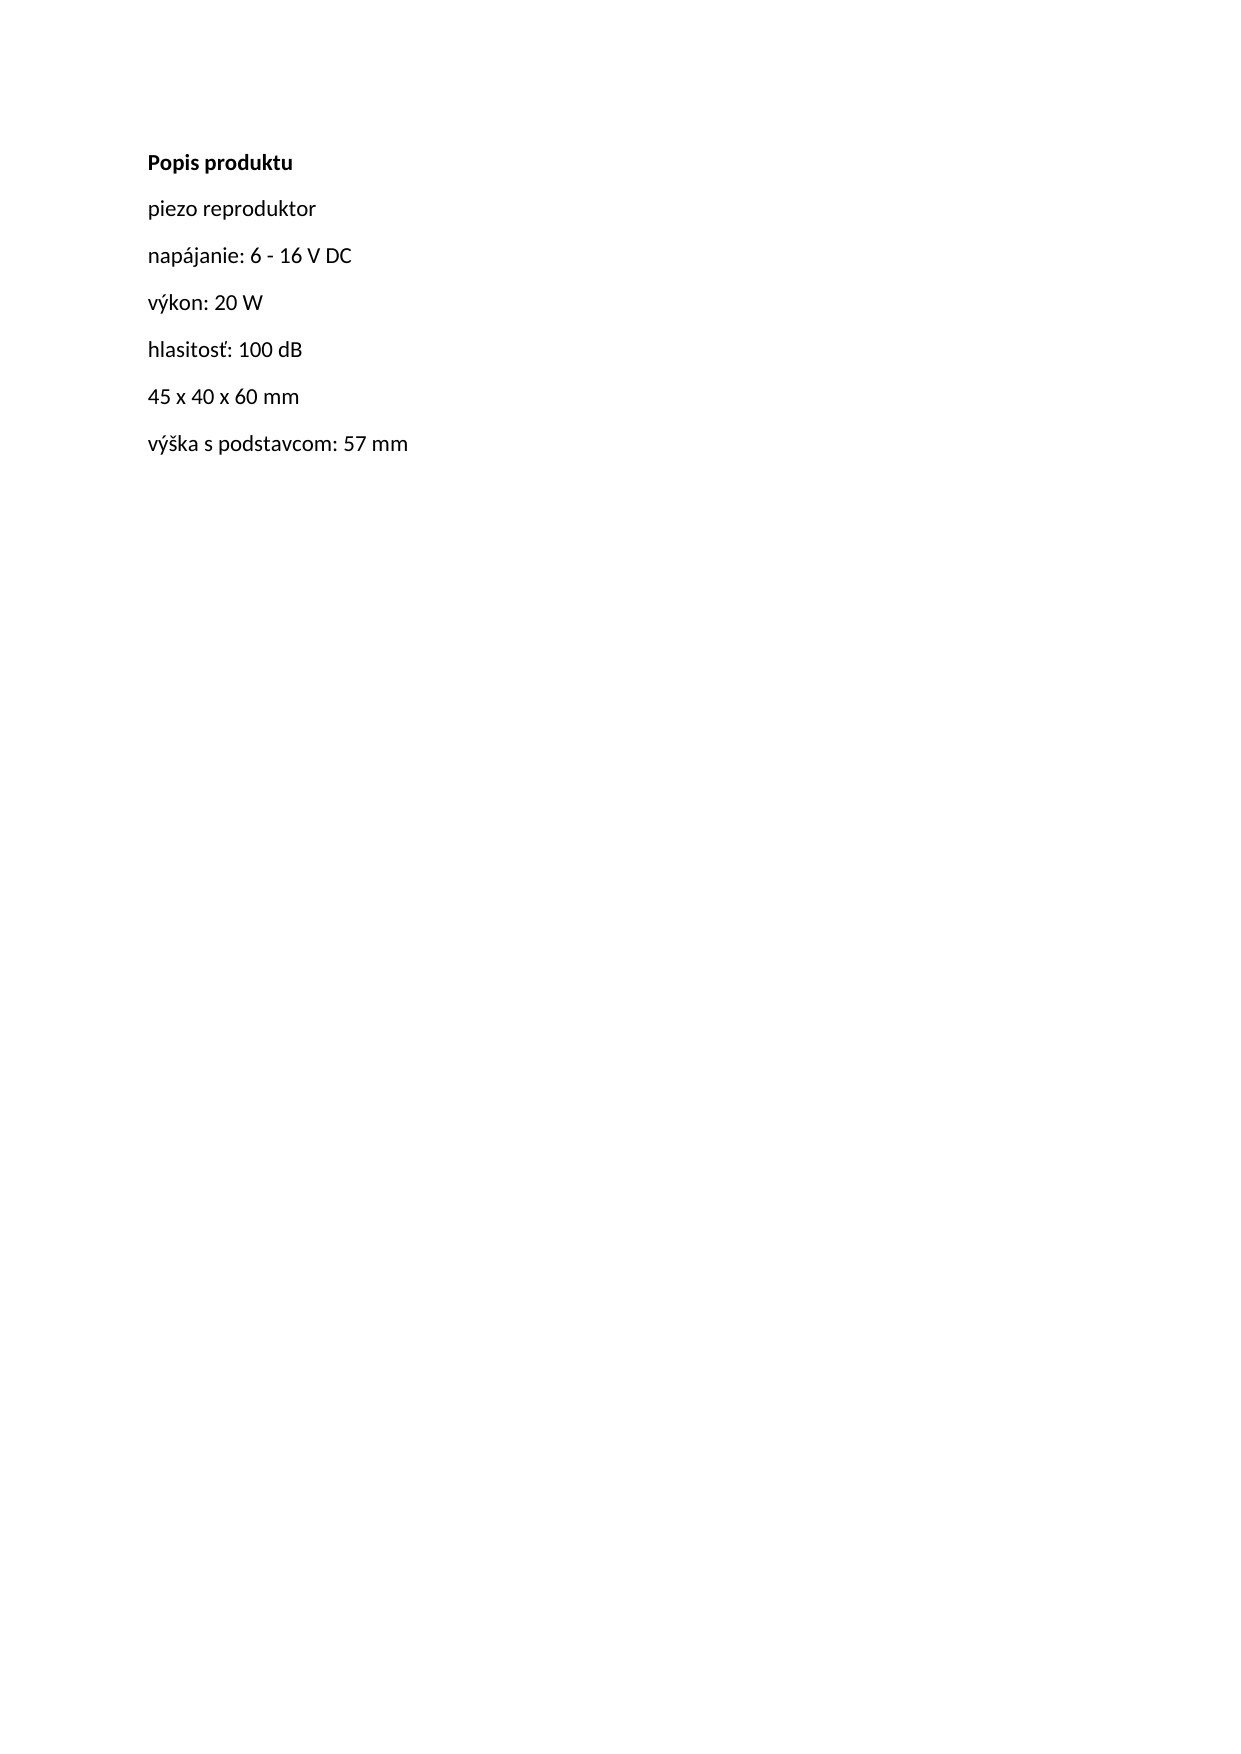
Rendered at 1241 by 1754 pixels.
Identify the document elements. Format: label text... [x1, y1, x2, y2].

text piezo reproduktor [148, 194, 1093, 222]
text výkon: 20 W [148, 288, 1093, 316]
text výška s podstavcom: 57 mm [148, 429, 1093, 457]
text 45 x 40 x 60 mm [148, 382, 1093, 410]
text Popis produktu [148, 148, 1093, 176]
text hlasitosť: 100 dB [148, 335, 1093, 363]
text napájanie: 6 - 16 V DC [148, 241, 1093, 269]
